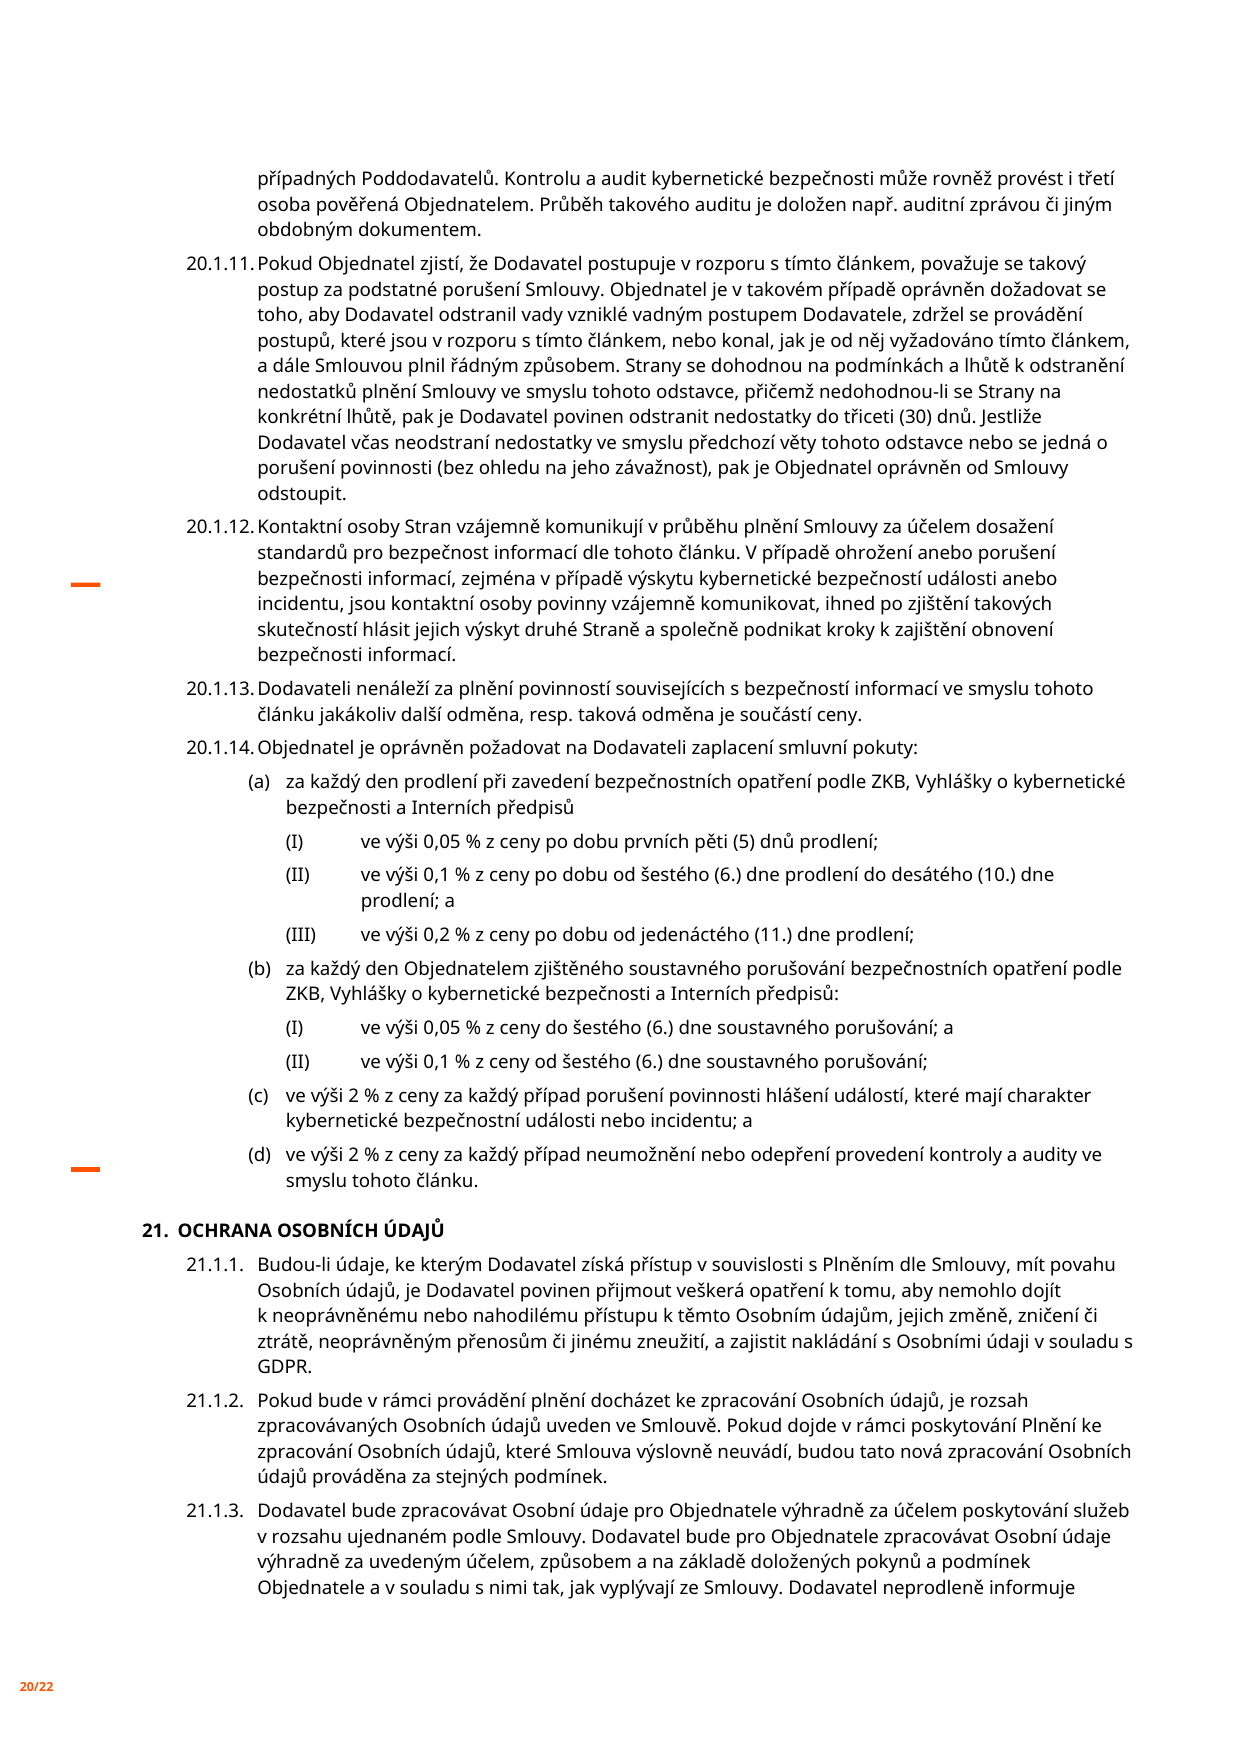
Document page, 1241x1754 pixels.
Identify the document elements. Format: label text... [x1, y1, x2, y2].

text Ochrana osobních údajů [142, 1217, 1134, 1243]
text Budou-li údaje, ke kterým Dodavatel získá přístup v souvislosti s Plněním dle Smlouvy, mít povahu Osobních údajů, je Dodavatel povinen přijmout veškerá opatření k tomu, aby nemohlo dojít k neoprávněnému nebo nahodilému přístupu k těmto Osobním údajům, jejich změně, zničení či ztrátě, neoprávněným přenosům či jinému zneužití, a zajistit nakládání s Osobními údaji v souladu s GDPR. [186, 1251, 1134, 1379]
list za každý den Objednatelem zjištěného soustavného porušování bezpečnostních opatření podle ZKB, Vyhlášky o kybernetické bezpečnosti a Interních předpisů: [248, 955, 1134, 1006]
list ve výši 0,2 % z ceny po dobu od jedenáctého (11.) dne prodlení; [286, 921, 1134, 947]
text Pokud bude v rámci provádění plnění docházet ke zpracování Osobních údajů, je rozsah zpracovávaných Osobních údajů uveden ve Smlouvě. Pokud dojde v rámci poskytování Plnění ke zpracování Osobních údajů, které Smlouva výslovně neuvádí, budou tato nová zpracování Osobních údajů prováděna za stejných podmínek. [186, 1387, 1134, 1489]
list ve výši 2 % z ceny za každý případ neumožnění nebo odepření provedení kontroly a audity ve smyslu tohoto článku. [248, 1141, 1134, 1192]
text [186, 165, 1134, 242]
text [186, 1498, 1134, 1600]
list ve výši 2 % z ceny za každý případ porušení povinnosti hlášení událostí, které mají charakter kybernetické bezpečnostní události nebo incidentu; a [248, 1082, 1134, 1133]
list ve výši 0,05 % z ceny do šestého (6.) dne soustavného porušování; a [286, 1014, 1134, 1040]
list za každý den prodlení při zavedení bezpečnostních opatření podle ZKB, Vyhlášky o kybernetické bezpečnosti a Interních předpisů [248, 768, 1134, 819]
list ve výši 0,05 % z ceny po dobu prvních pěti (5) dnů prodlení; [286, 828, 1134, 853]
text Pokud Objednatel zjistí, že Dodavatel postupuje v rozporu s tímto článkem, považuje se takový postup za podstatné porušení Smlouvy. Objednatel je v takovém případě oprávněn dožadovat se toho, aby Dodavatel odstranil vady vzniklé vadným postupem Dodavatele, zdržel se provádění postupů, které jsou v rozporu s tímto článkem, nebo konal, jak je od něj vyžadováno tímto článkem, a dále Smlouvou plnil řádným způsobem. Strany se dohodnou na podmínkách a lhůtě k odstranění nedostatků plnění Smlouvy ve smyslu tohoto odstavce, přičemž nedohodnou-li se Strany na konkrétní lhůtě, pak je Dodavatel povinen odstranit nedostatky do třiceti (30) dnů. Jestliže Dodavatel včas neodstraní nedostatky ve smyslu předchozí věty tohoto odstavce nebo se jedná o porušení povinnosti (bez ohledu na jeho závažnost), pak je Objednatel oprávněn od Smlouvy odstoupit. [186, 250, 1134, 506]
list ve výši 0,1 % z ceny od šestého (6.) dne soustavného porušování; [286, 1048, 1134, 1074]
text Kontaktní osoby Stran vzájemně komunikují v průběhu plnění Smlouvy za účelem dosažení standardů pro bezpečnost informací dle tohoto článku. V případě ohrožení anebo porušení bezpečnosti informací, zejména v případě výskytu kybernetické bezpečností události anebo incidentu, jsou kontaktní osoby povinny vzájemně komunikovat, ihned po zjištění takových skutečností hlásit jejich výskyt druhé Straně a společně podnikat kroky k zajištění obnovení bezpečnosti informací. [186, 514, 1134, 667]
text Dodavateli nenáleží za plnění povinností souvisejících s bezpečností informací ve smyslu tohoto článku jakákoliv další odměna, resp. taková odměna je součástí ceny. [186, 675, 1134, 726]
text Objednatel je oprávněn požadovat na Dodavateli zaplacení smluvní pokuty: [186, 735, 1134, 760]
list ve výši 0,1 % z ceny po dobu od šestého (6.) dne prodlení do desátého (10.) dne prodlení; a [286, 862, 1134, 913]
